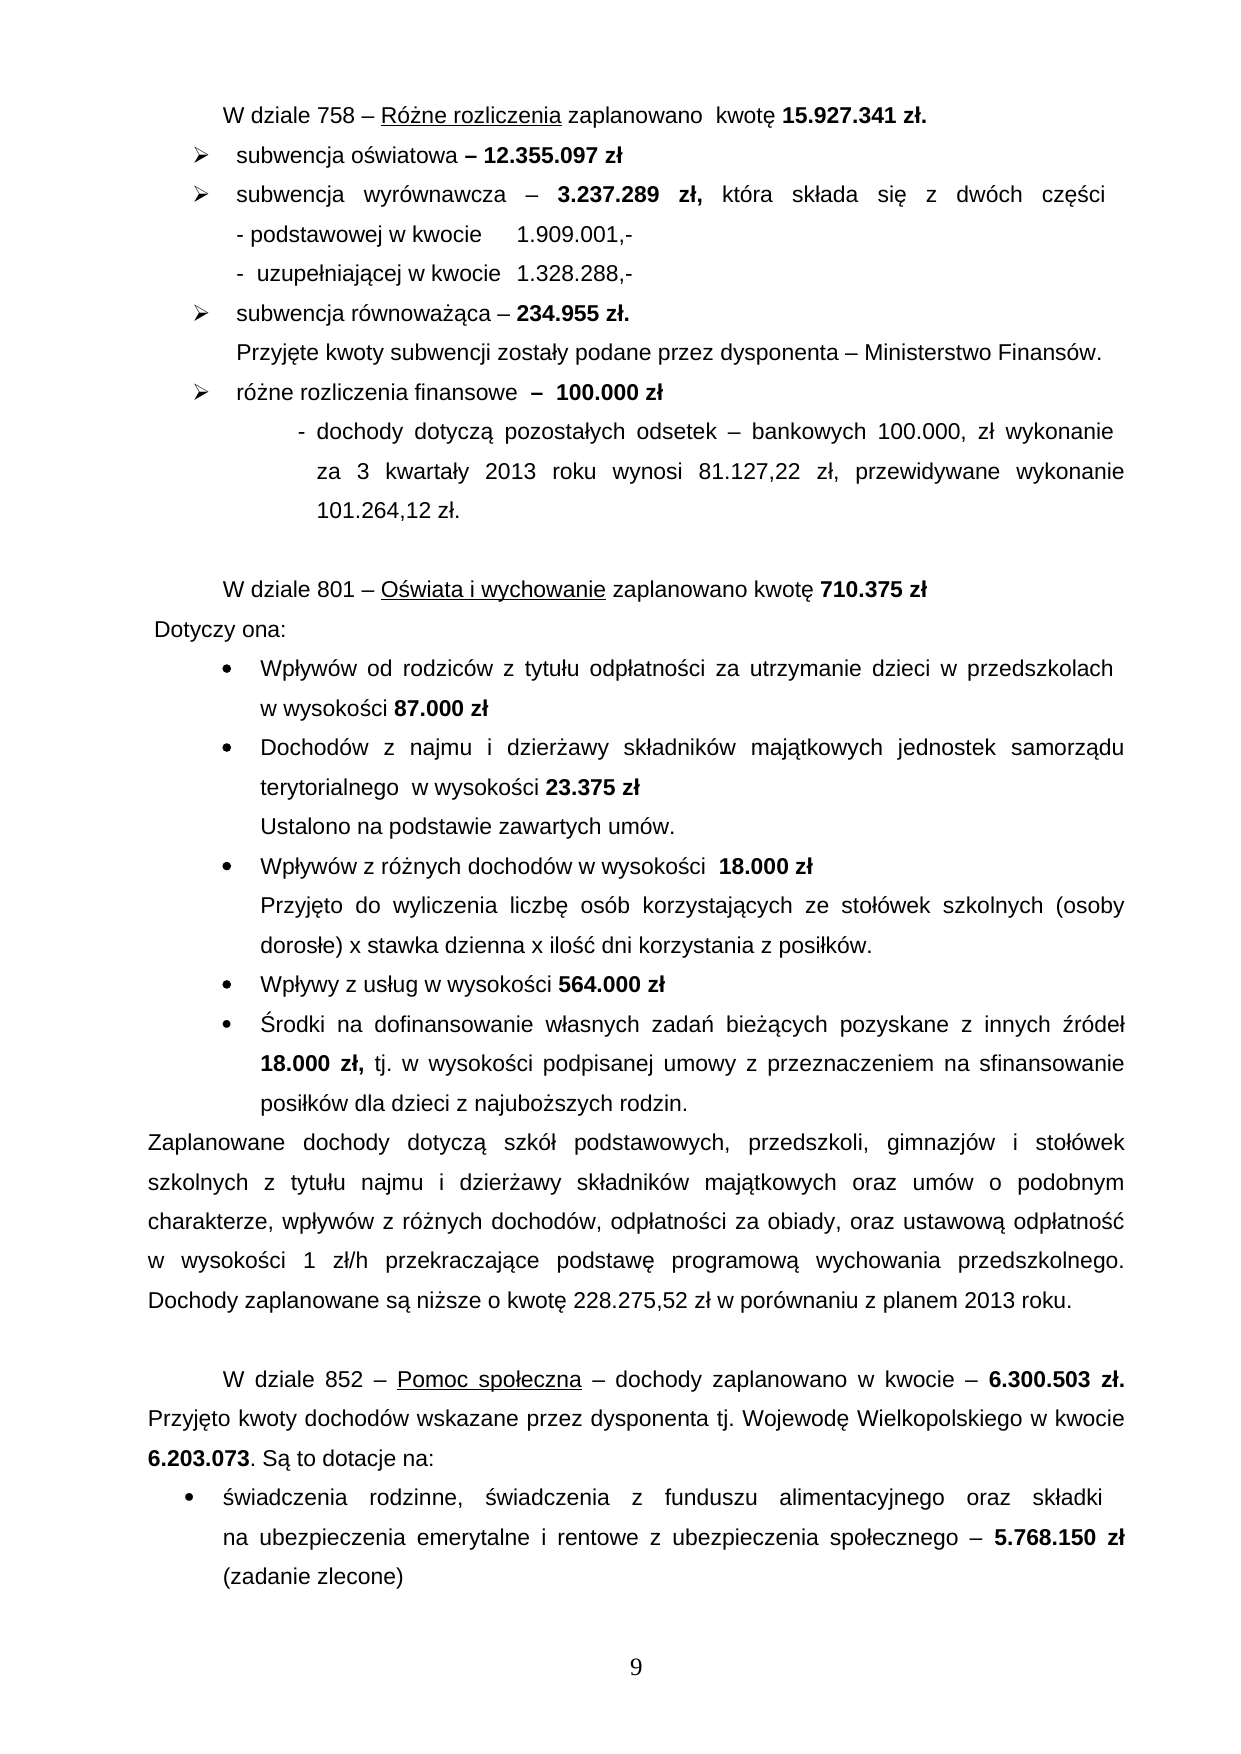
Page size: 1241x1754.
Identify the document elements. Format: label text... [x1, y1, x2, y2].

list subwencja równoważąca – 234.955 zł. [192, 300, 1125, 326]
list subwencja oświatowa – 12.355.097 zł [192, 142, 1125, 168]
text Zaplanowane dochody dotyczą szkół podstawowych, przedszkoli, gimnazjów i stołówek szkolnych z tytułu najmu i dzierżawy składników majątkowych oraz umów o podobnym charakterze, wpływów z różnych dochodów, odpłatności za obiady, oraz ustawową odpłatność w wysokości 1 zł/h przekraczające podstawę programową wychowania przedszkolnego. Dochody zaplanowane są niższe o kwotę 228.275,52 zł w porównaniu z planem 2013 roku. [148, 1129, 1125, 1313]
text - uzupełniającej w kwocie 1.328.288,- [236, 260, 1125, 287]
list subwencja wyrównawcza – 3.237.289 zł, która składa się z dwóch części - podstawowej w kwocie 1.909.001,- [192, 181, 1125, 247]
text Przyjęte kwoty subwencji zostały podane przez dysponenta – Ministerstwo Finansów. [223, 339, 1125, 366]
list Wpływy z usług w wysokości 564.000 zł [223, 971, 1125, 997]
text Ustalono na podstawie zawartych umów. [260, 813, 1125, 839]
text Przyjęto do wyliczenia liczbę osób korzystających ze stołówek szkolnych (osoby dorosłe) x stawka dzienna x ilość dni korzystania z posiłków. [260, 892, 1125, 958]
list Wpływów od rodziców z tytułu odpłatności za utrzymanie dzieci w przedszkolach w wysokości 87.000 zł [223, 655, 1125, 721]
list Wpływów z różnych dochodów w wysokości 18.000 zł [223, 853, 1125, 879]
list Dochodów z najmu i dzierżawy składników majątkowych jednostek samorządu terytorialnego w wysokości 23.375 zł [223, 734, 1125, 800]
list różne rozliczenia finansowe – 100.000 zł [192, 379, 1125, 405]
list dochody dotyczą pozostałych odsetek – bankowych 100.000, zł wykonanie za 3 kwartały 2013 roku wynosi 81.127,22 zł, przewidywane wykonanie 101.264,12 zł. [298, 418, 1125, 524]
list świadczenia rodzinne, świadczenia z funduszu alimentacyjnego oraz składki na ubezpieczenia emerytalne i rentowe z ubezpieczenia społecznego – 5.768.150 zł (zadanie zlecone) [185, 1484, 1125, 1589]
text W dziale 852 – Pomoc społeczna – dochody zaplanowano w kwocie – 6.300.503 zł. Przyjęto kwoty dochodów wskazane przez dysponenta tj. Wojewodę Wielkopolskiego w kwocie 6.203.073. Są to dotacje na: [148, 1366, 1125, 1471]
text W dziale 758 – Różne rozliczenia zaplanowano kwotę 15.927.341 zł. [148, 102, 1125, 129]
list Środki na dofinansowanie własnych zadań bieżących pozyskane z innych źródeł 18.000 zł, tj. w wysokości podpisanej umowy z przeznaczeniem na sfinansowanie posiłków dla dzieci z najuboższych rodzin. [223, 1011, 1125, 1116]
text W dziale 801 – Oświata i wychowanie zaplanowano kwotę 710.375 zł [148, 576, 1125, 603]
text Dotyczy ona: [148, 616, 1125, 642]
